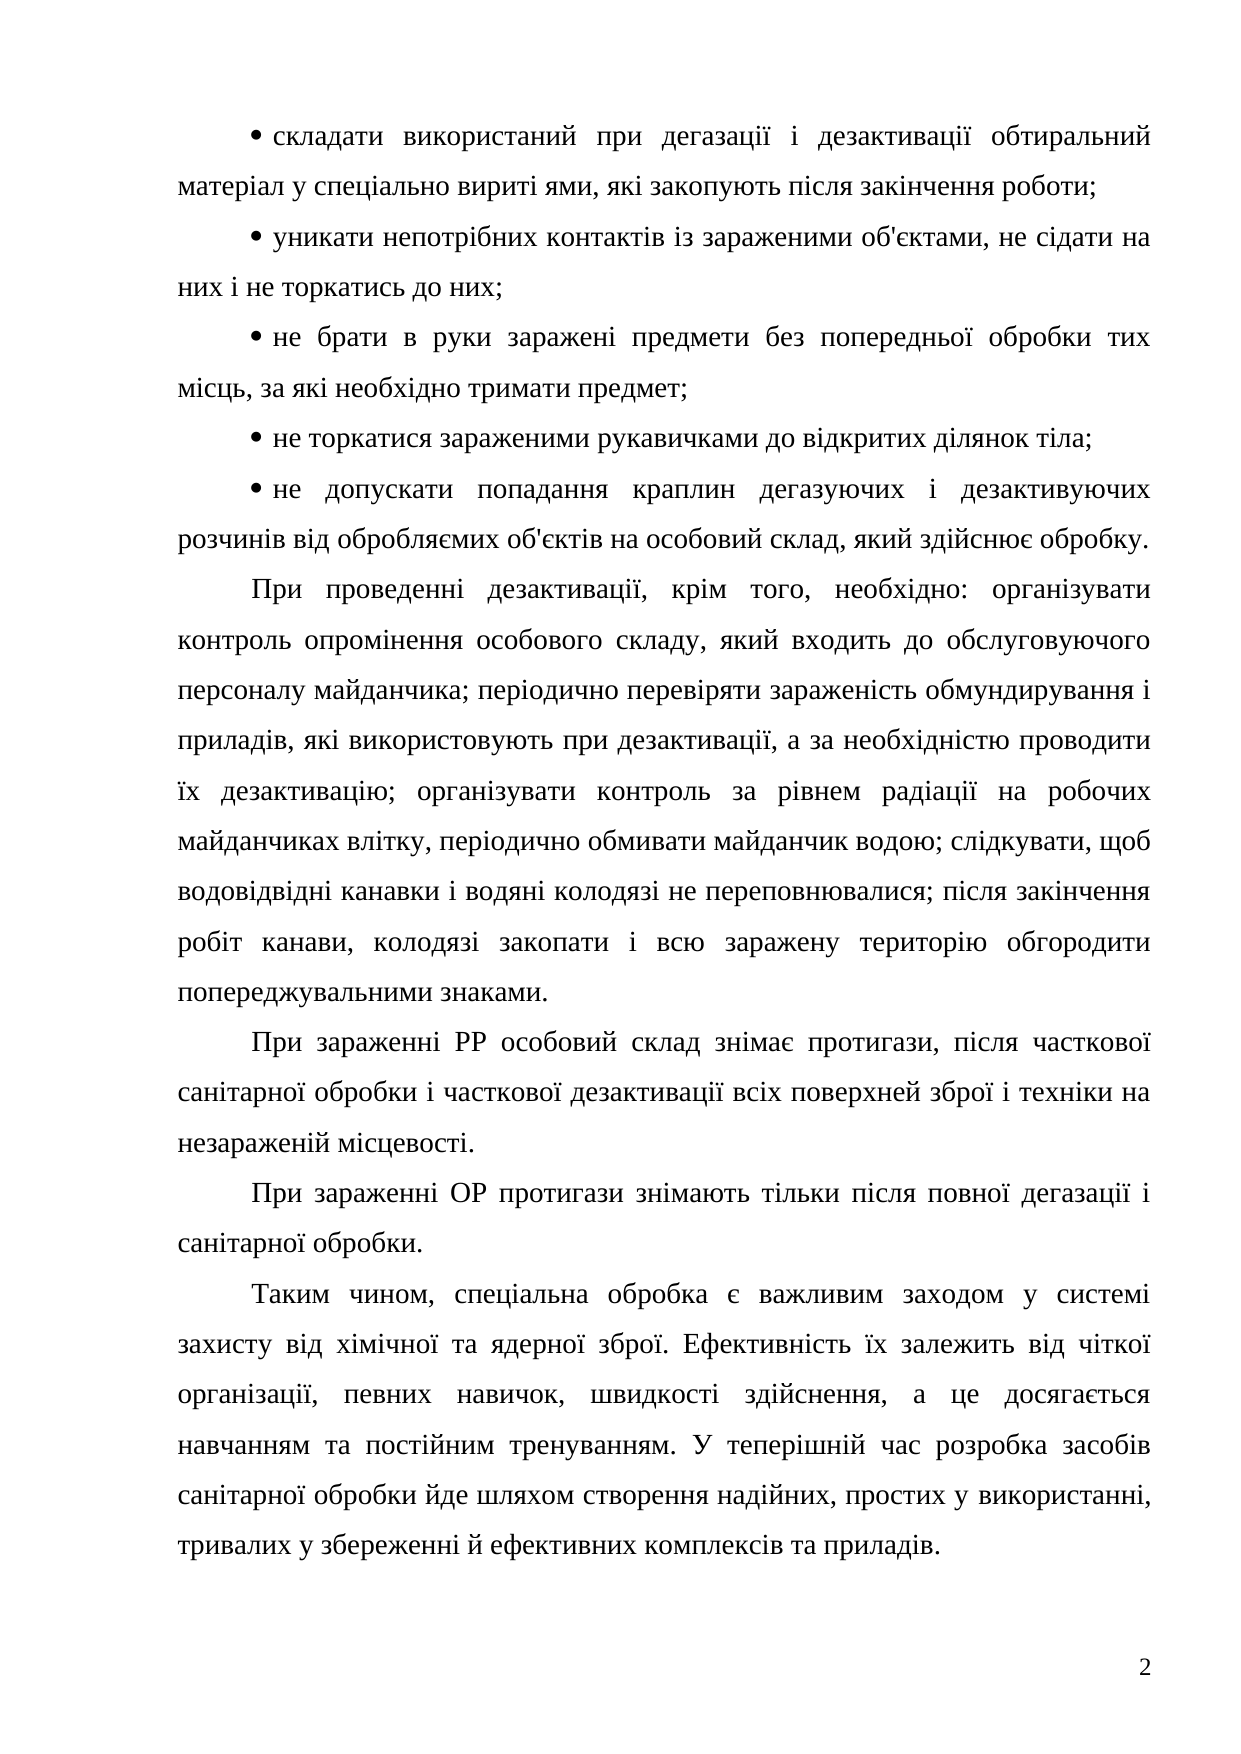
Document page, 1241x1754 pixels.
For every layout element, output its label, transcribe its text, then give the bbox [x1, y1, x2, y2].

list не допускати попадання краплин дегазуючих і дезактивуючих розчинів від обробляємих об'єктів на особовий склад, який здійснює обробку. [177, 471, 1152, 555]
text При зараженні ОР протигази знімають тільки після повної дегазації і санітарної обробки. [177, 1175, 1152, 1259]
list уникати непотрібних контактів із зараженими об'єктами, не сідати на них і не торкатись до них; [177, 219, 1152, 303]
list не торкатися зараженими рукавичками до відкритих ділянок тіла; [177, 420, 1152, 454]
text Таким чином, спеціальна обробка є важливим заходом у системі захисту від хімічної та ядерної зброї. Ефективність їх залежить від чіткої організації, певних навичок, швидкості здійснення, а це досягається навчанням та постійним тренуванням. У теперішній час розробка засобів санітарної обробки йде шляхом створення надійних, простих у використанні, тривалих у збереженні й ефективних комплексів та приладів. [177, 1276, 1152, 1561]
text При проведенні дезактивації, крім того, необхідно: організувати контроль опромінення особового складу, який входить до обслуговуючого персоналу майданчика; періодично перевіряти зараженість обмундирування і приладів, які використовують при дезактивації, а за необхідністю проводити їх дезактивацію; організувати контроль за рівнем радіації на робочих майданчиках влітку, періодично обмивати майданчик водою; слідкувати, щоб водовідвідні канавки і водяні колодязі не переповнювалися; після закінчення робіт канави, колодязі закопати і всю заражену територію обгородити попереджувальними знаками. [177, 571, 1152, 1007]
list складати використаний при дегазації і дезактивації обтиральний матеріал у спеціально вириті ями, які закопують після закінчення роботи; [177, 118, 1152, 202]
list не брати в руки заражені предмети без попередньої обробки тих місць, за які необхідно тримати предмет; [177, 319, 1152, 403]
text При зараженні РР особовий склад знімає протигази, після часткової санітарної обробки і часткової дезактивації всіх поверхней зброї і техніки на незараженій місцевості. [177, 1024, 1152, 1158]
